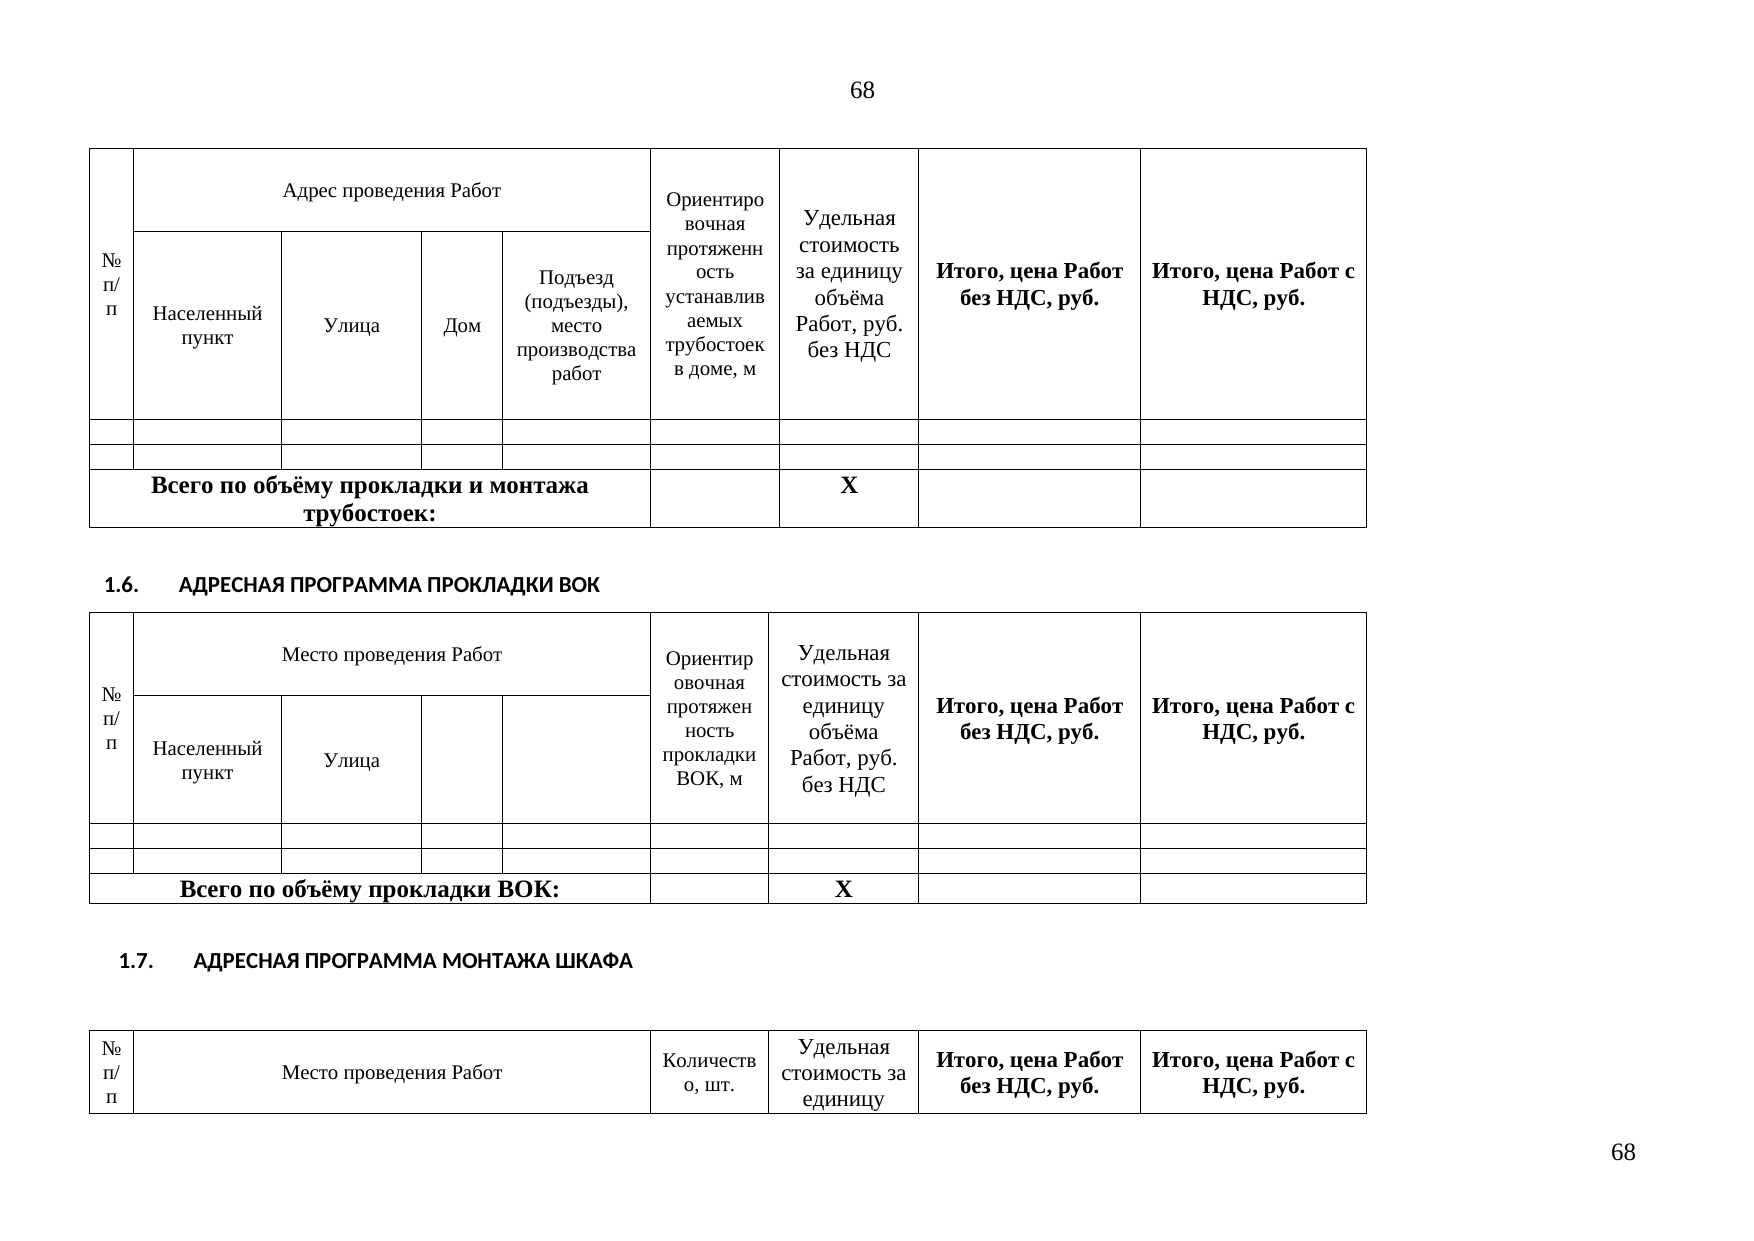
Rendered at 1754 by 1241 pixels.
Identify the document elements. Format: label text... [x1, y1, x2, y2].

table_cell [134, 445, 281, 469]
table_cell Подъезд (подъезды), место производства работ [503, 232, 650, 418]
table_cell [422, 696, 502, 823]
table_cell [1141, 849, 1366, 873]
table_cell [1141, 420, 1366, 443]
table_cell [1141, 824, 1366, 848]
table_cell [919, 824, 1140, 848]
table_cell [282, 445, 421, 469]
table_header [769, 1031, 918, 1113]
table_cell [422, 420, 502, 443]
table_cell Населенный пункт [134, 696, 281, 823]
title Адресная программа монтажа шкафа [118, 946, 1636, 974]
table_cell [134, 824, 281, 848]
table_cell Всего по объёму прокладки и монтажа трубостоек: [90, 470, 650, 527]
table_header Ориентировочная протяженность устанавливаемых трубостоек в доме, м [651, 149, 779, 418]
table_header Итого, цена Работ с НДС, руб. [1141, 613, 1366, 823]
table_header Адрес проведения Работ [134, 149, 650, 231]
title Адресная программа прокладки ВОК [103, 570, 1636, 598]
table_cell [919, 874, 1140, 903]
table_header Место проведения Работ [134, 1031, 650, 1113]
table_header Итого, цена Работ без НДС, руб. [919, 149, 1140, 418]
table_cell [90, 445, 133, 469]
table_cell [134, 849, 281, 873]
table_cell [282, 420, 421, 443]
table_cell Улица [282, 696, 421, 823]
table_cell [1141, 874, 1366, 903]
table_header Итого, цена Работ без НДС, руб. [919, 613, 1140, 823]
table_cell [651, 874, 768, 903]
table_cell Улица [282, 232, 421, 418]
table_cell Х [769, 874, 918, 903]
table_cell [780, 420, 918, 443]
table_cell [769, 849, 918, 873]
table_cell [134, 420, 281, 443]
table_header Удельная стоимость за единицу объёма Работ, руб. без НДС [780, 149, 918, 418]
table_cell [919, 849, 1140, 873]
table_cell [282, 849, 421, 873]
table_cell [422, 849, 502, 873]
table_cell [503, 849, 650, 873]
table_cell [1141, 445, 1366, 469]
table_cell Х [780, 470, 918, 527]
table_cell [919, 445, 1140, 469]
table_cell [651, 824, 768, 848]
table_cell [90, 849, 133, 873]
table_cell [919, 470, 1140, 527]
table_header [1141, 1031, 1366, 1113]
table_header Ориентировочная протяженность прокладки ВОК, м [651, 613, 768, 823]
table_cell [90, 824, 133, 848]
table_cell [503, 420, 650, 443]
table_header № п/п [90, 1031, 133, 1113]
table_cell [651, 445, 779, 469]
table_header № п/п [90, 613, 133, 823]
table_cell [769, 824, 918, 848]
table_cell [651, 420, 779, 443]
table_cell Населенный пункт [134, 232, 281, 418]
table_cell [780, 445, 918, 469]
table_cell [503, 445, 650, 469]
table_cell [919, 420, 1140, 443]
table_cell [282, 824, 421, 848]
table_cell [422, 824, 502, 848]
table_header Удельная стоимость за единицу объёма Работ, руб. без НДС [769, 613, 918, 823]
table_cell [90, 420, 133, 443]
table_cell [1141, 470, 1366, 527]
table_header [919, 1031, 1140, 1113]
table_cell [422, 445, 502, 469]
table_header № п/п [90, 149, 133, 418]
table_cell Всего по объёму прокладки ВОК: [90, 874, 650, 903]
table_header Итого, цена Работ с НДС, руб. [1141, 149, 1366, 418]
table_header Количество, шт. [651, 1031, 768, 1113]
table_cell [651, 849, 768, 873]
table_header Место проведения Работ [134, 613, 650, 695]
table_cell [651, 470, 779, 527]
table_cell [503, 696, 650, 823]
table_cell Дом [422, 232, 502, 418]
table_cell [503, 824, 650, 848]
